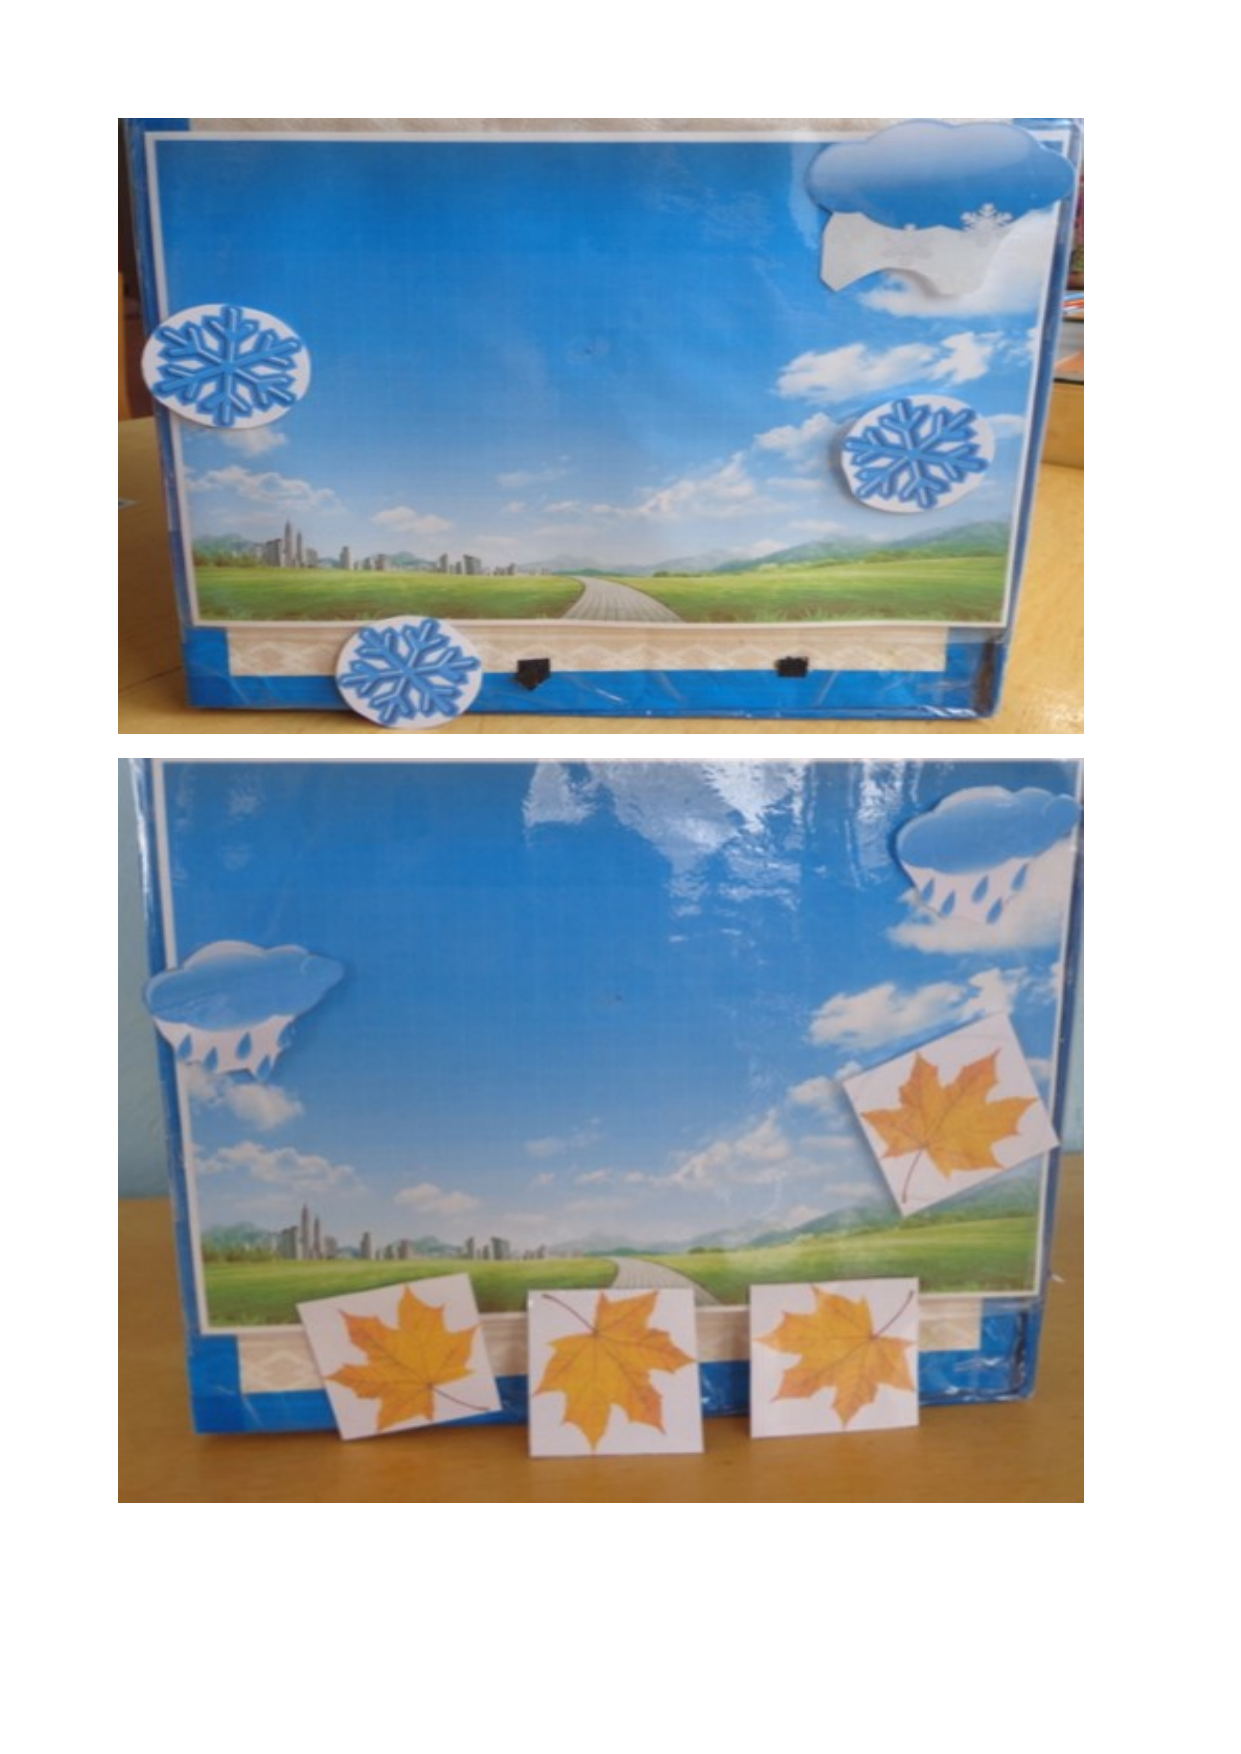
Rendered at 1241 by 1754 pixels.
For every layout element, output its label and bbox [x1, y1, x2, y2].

picture [118, 758, 1084, 1503]
picture [118, 118, 1084, 734]
